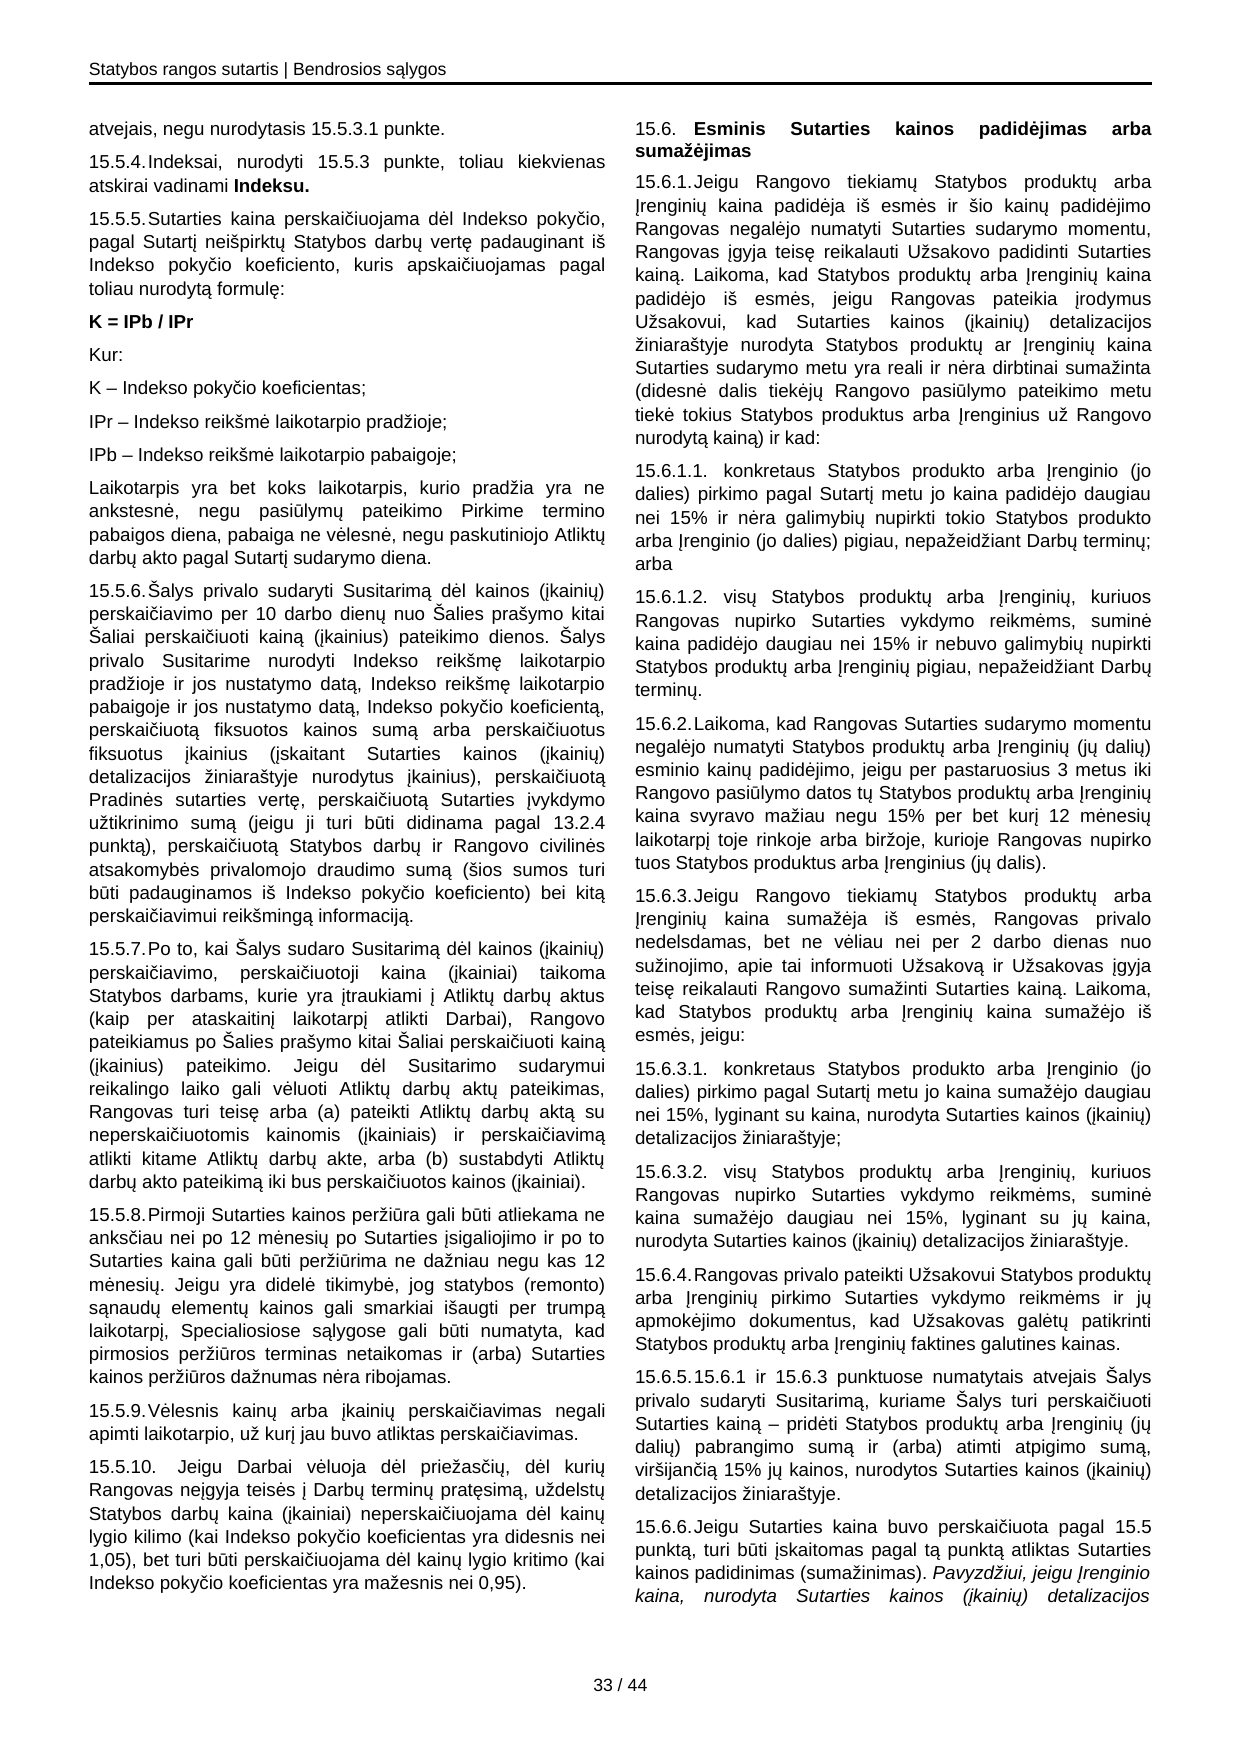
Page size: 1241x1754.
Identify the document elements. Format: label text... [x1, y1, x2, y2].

list Vėlesnis kainų arba įkainių perskaičiavimas negali apimti laikotarpio, už kurį jau buvo atliktas perskaičiavimas. [89, 1399, 605, 1444]
list konkretaus Statybos produkto arba Įrenginio (jo dalies) pirkimo pagal Sutartį metu jo kaina padidėjo daugiau nei 15% ir nėra galimybių nupirkti tokio Statybos produkto arba Įrenginio (jo dalies) pigiau, nepažeidžiant Darbų terminų; arba [635, 460, 1152, 574]
list Jeigu Rangovo tiekiamų Statybos produktų arba Įrenginių kaina sumažėja iš esmės, Rangovas privalo nedelsdamas, bet ne vėliau nei per 2 darbo dienas nuo sužinojimo, apie tai informuoti Užsakovą ir Užsakovas įgyja teisę reikalauti Rangovo sumažinti Sutarties kainą. Laikoma, kad Statybos produktų arba Įrenginių kaina sumažėjo iš esmės, jeigu: [635, 885, 1152, 1046]
list Po to, kai Šalys sudaro Susitarimą dėl kainos (įkainių) perskaičiavimo, perskaičiuotoji kaina (įkainiai) taikoma Statybos darbams, kurie yra įtraukiami į Atliktų darbų aktus (kaip per ataskaitinį laikotarpį atlikti Darbai), Rangovo pateikiamus po Šalies prašymo kitai Šaliai perskaičiuoti kainą (įkainius) pateikimo. Jeigu dėl Susitarimo sudarymui reikalingo laiko gali vėluoti Atliktų darbų aktų pateikimas, Rangovas turi teisę arba (a) pateikti Atliktų darbų aktą su neperskaičiuotomis kainomis (įkainiais) ir perskaičiavimą atlikti kitame Atliktų darbų akte, arba (b) sustabdyti Atliktų darbų akto pateikimą iki bus perskaičiuotos kainos (įkainiai). [89, 938, 605, 1192]
text K = IPb / IPr [89, 311, 605, 332]
list Laikoma, kad Rangovas Sutarties sudarymo momentu negalėjo numatyti Statybos produktų arba Įrenginių (jų dalių) esminio kainų padidėjimo, jeigu per pastaruosius 3 metus iki Rangovo pasiūlymo datos tų Statybos produktų arba Įrenginių kaina svyravo mažiau negu 15% per bet kurį 12 mėnesių laikotarpį toje rinkoje arba biržoje, kurioje Rangovas nupirko tuos Statybos produktus arba Įrenginius (jų dalis). [635, 712, 1152, 873]
list Jeigu Rangovo tiekiamų Statybos produktų arba Įrenginių kaina padidėja iš esmės ir šio kainų padidėjimo Rangovas negalėjo numatyti Sutarties sudarymo momentu, Rangovas įgyja teisę reikalauti Užsakovo padidinti Sutarties kainą. Laikoma, kad Statybos produktų arba Įrenginių kaina padidėjo iš esmės, jeigu Rangovas pateikia įrodymus Užsakovui, kad Sutarties kainos (įkainių) detalizacijos žiniaraštyje nurodyta Statybos produktų ar Įrenginių kaina Sutarties sudarymo metu yra reali ir nėra dirbtinai sumažinta (didesnė dalis tiekėjų Rangovo pasiūlymo pateikimo metu tiekė tokius Statybos produktus arba Įrenginius už Rangovo nurodytą kainą) ir kad: [635, 171, 1152, 448]
subtitle Esminis Sutarties kainos padidėjimas arba sumažėjimas [635, 118, 1152, 161]
text Kur: [89, 344, 605, 366]
list Pirmoji Sutarties kainos peržiūra gali būti atliekama ne anksčiau nei po 12 mėnesių po Sutarties įsigaliojimo ir po to Sutarties kaina gali būti peržiūrima ne dažniau negu kas 12 mėnesių. Jeigu yra didelė tikimybė, jog statybos (remonto) sąnaudų elementų kainos gali smarkiai išaugti per trumpą laikotarpį, Specialiosiose sąlygose gali būti numatyta, kad pirmosios peržiūros terminas netaikomas ir (arba) Sutarties kainos peržiūros dažnumas nėra ribojamas. [89, 1204, 605, 1388]
list Indeksai, nurodyti 15.5.3 punkte, toliau kiekvienas atskirai vadinami Indeksu. [89, 151, 605, 196]
text IPb – Indekso reikšmė laikotarpio pabaigoje; [89, 444, 605, 465]
text IPr – Indekso reikšmė laikotarpio pradžioje; [89, 410, 605, 432]
list Rangovas privalo pateikti Užsakovui Statybos produktų arba Įrenginių pirkimo Sutarties vykdymo reikmėms ir jų apmokėjimo dokumentus, kad Užsakovas galėtų patikrinti Statybos produktų arba Įrenginių faktines galutines kainas. [635, 1263, 1152, 1354]
list Jeigu Darbai vėluoja dėl priežasčių, dėl kurių Rangovas neįgyja teisės į Darbų terminų pratęsimą, uždelstų Statybos darbų kaina (įkainiai) neperskaičiuojama dėl kainų lygio kilimo (kai Indekso pokyčio koeficientas yra didesnis nei 1,05), bet turi būti perskaičiuojama dėl kainų lygio kritimo (kai Indekso pokyčio koeficientas yra mažesnis nei 0,95). [89, 1456, 605, 1594]
text K – Indekso pokyčio koeficientas; [89, 377, 605, 399]
list Sutarties kaina perskaičiuojama dėl Indekso pokyčio, pagal Sutartį neišpirktų Statybos darbų vertę padauginant iš Indekso pokyčio koeficiento, kuris apskaičiuojamas pagal toliau nurodytą formulę: [89, 208, 605, 299]
list Šalys privalo sudaryti Susitarimą dėl kainos (įkainių) perskaičiavimo per 10 darbo dienų nuo Šalies prašymo kitai Šaliai perskaičiuoti kainą (įkainius) pateikimo dienos. Šalys privalo Susitarime nurodyti Indekso reikšmę laikotarpio pradžioje ir jos nustatymo datą, Indekso reikšmę laikotarpio pabaigoje ir jos nustatymo datą, Indekso pokyčio koeficientą, perskaičiuotą fiksuotos kainos sumą arba perskaičiuotus fiksuotus įkainius (įskaitant Sutarties kainos (įkainių) detalizacijos žiniaraštyje nurodytus įkainius), perskaičiuotą Pradinės sutarties vertę, perskaičiuotą Sutarties įvykdymo užtikrinimo sumą (jeigu ji turi būti didinama pagal 13.2.4 punktą), perskaičiuotą Statybos darbų ir Rangovo civilinės atsakomybės privalomojo draudimo sumą (šios sumos turi būti padauginamos iš Indekso pokyčio koeficiento) bei kitą perskaičiavimui reikšmingą informaciją. [89, 580, 605, 927]
list 15.6.1 ir 15.6.3 punktuose numatytais atvejais Šalys privalo sudaryti Susitarimą, kuriame Šalys turi perskaičiuoti Sutarties kainą – pridėti Statybos produktų arba Įrenginių (jų dalių) pabrangimo sumą ir (arba) atimti atpigimo sumą, viršijančią 15% jų kainos, nurodytos Sutarties kainos (įkainių) detalizacijos žiniaraštyje. [635, 1366, 1152, 1504]
list konkretaus Statybos produkto arba Įrenginio (jo dalies) pirkimo pagal Sutartį metu jo kaina sumažėjo daugiau nei 15%, lyginant su kaina, nurodyta Sutarties kainos (įkainių) detalizacijos žiniaraštyje; [635, 1057, 1152, 1149]
list visų Statybos produktų arba Įrenginių, kuriuos Rangovas nupirko Sutarties vykdymo reikmėms, suminė kaina padidėjo daugiau nei 15% ir nebuvo galimybių nupirkti Statybos produktų arba Įrenginių pigiau, nepažeidžiant Darbų terminų. [635, 586, 1152, 701]
list visų Statybos produktų arba Įrenginių, kuriuos Rangovas nupirko Sutarties vykdymo reikmėms, suminė kaina sumažėjo daugiau nei 15%, lyginant su jų kaina, nurodyta Sutarties kainos (įkainių) detalizacijos žiniaraštyje. [635, 1160, 1152, 1252]
text Laikotarpis yra bet koks laikotarpis, kurio pradžia yra ne ankstesnė, negu pasiūlymų pateikimo Pirkime termino pabaigos diena, pabaiga ne vėlesnė, negu paskutiniojo Atliktų darbų akto pagal Sutartį sudarymo diena. [89, 477, 605, 568]
